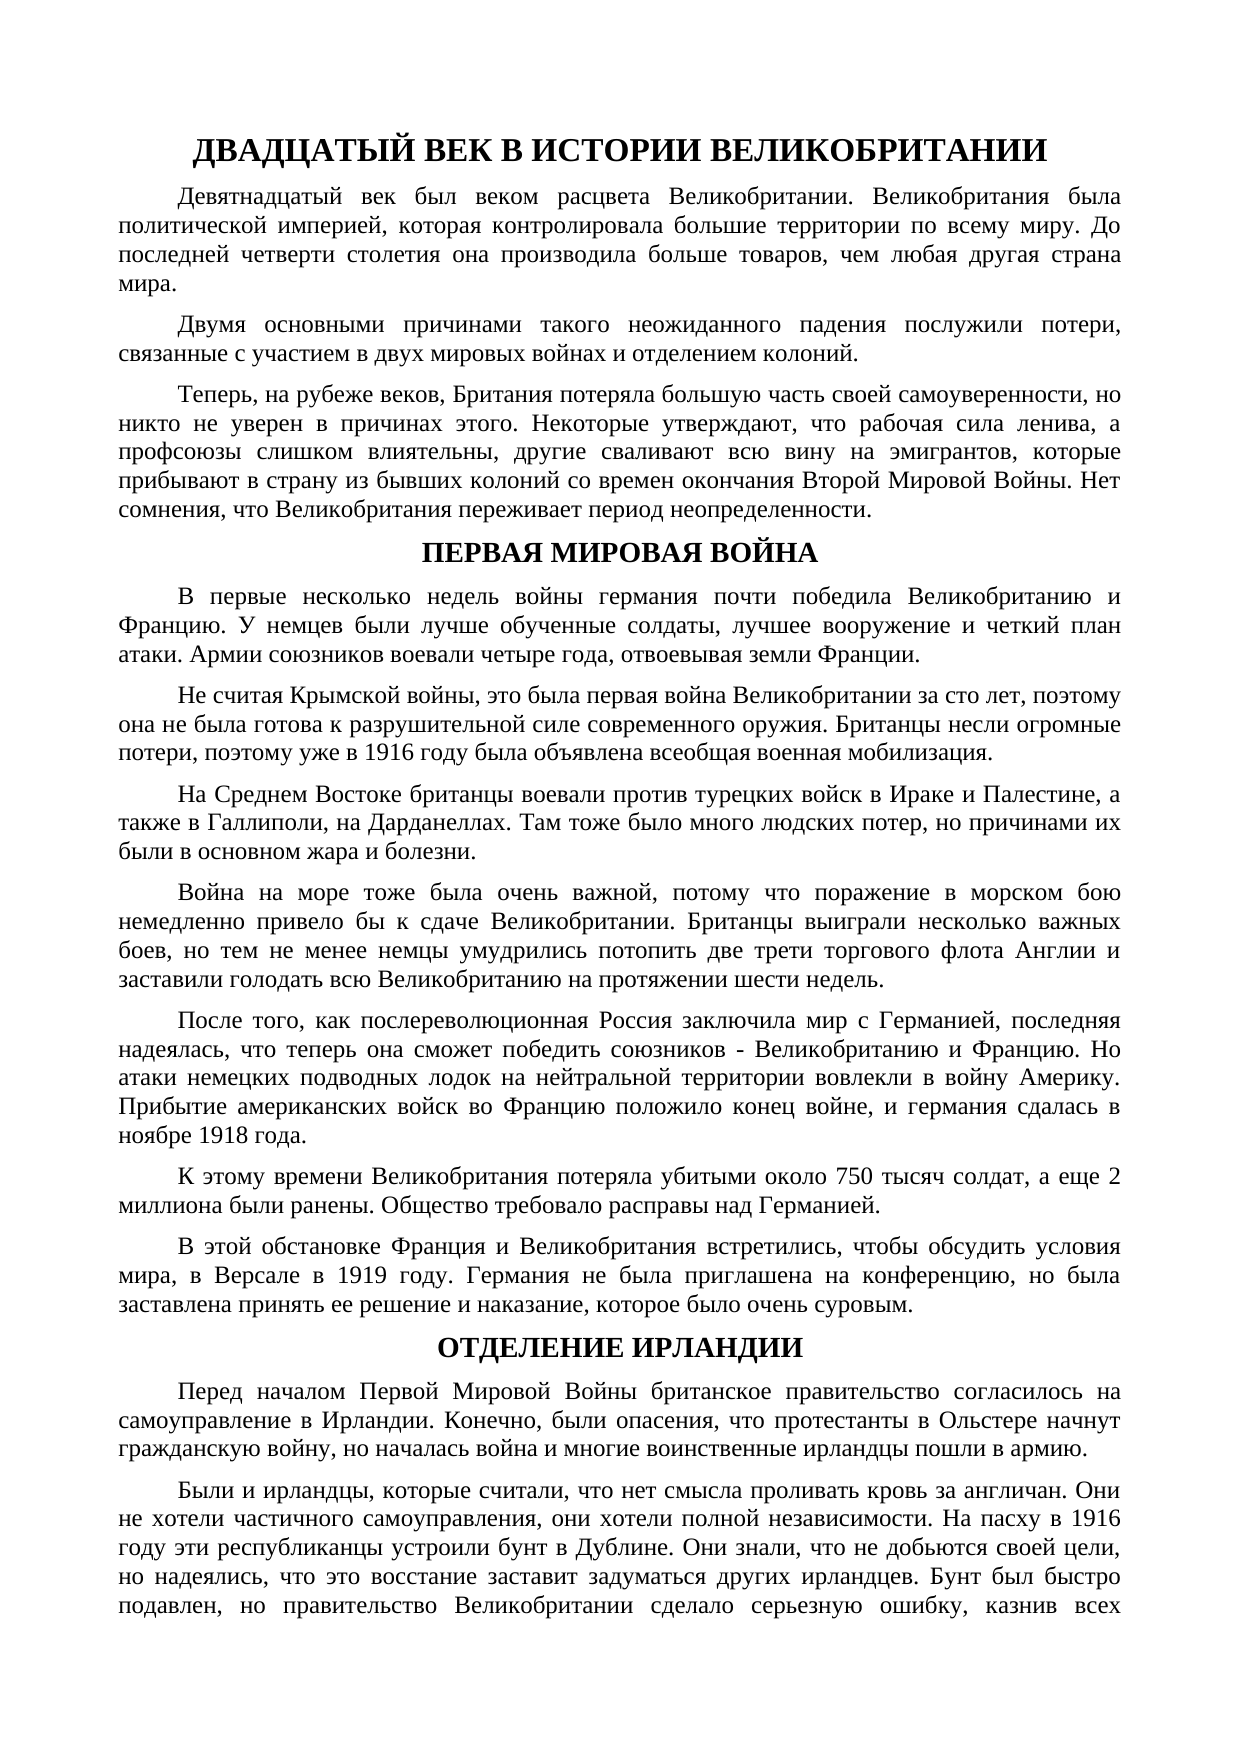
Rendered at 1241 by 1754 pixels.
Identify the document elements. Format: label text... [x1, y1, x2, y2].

text ОТДЕЛЕНИЕ ИРЛАНДИИ [118, 1330, 1122, 1363]
text Перед началом Первой Мировой Войны британское правительство согласилось на самоуправление в Ирландии. Конечно, были опасения, что протестанты в Ольстере начнут гражданскую войну, но началась война и многие воинственные ирландцы пошли в армию. [118, 1376, 1122, 1462]
text В первые несколько недель войны германия почти победила Великобританию и Францию. У немцев были лучше обученные солдаты, лучшее вооружение и четкий план атаки. Армии союзников воевали четыре года, отвоевывая земли Франции. [118, 581, 1122, 667]
text Война на море тоже была очень важной, потому что поражение в морском бою немедленно привело бы к сдаче Великобритании. Британцы выиграли несколько важных боев, но тем не менее немцы умудрились потопить две трети торгового флота Англии и заставили голодать всю Великобританию на протяжении шести недель. [118, 877, 1122, 992]
text Девятнадцатый век был веком расцвета Великобритании. Великобритания была политической империей, которая контролировала большие территории по всему миру. До последней четверти столетия она производила больше товаров, чем любая другая страна мира. [118, 181, 1122, 296]
text Не считая Крымской войны, это была первая война Великобритании за сто лет, поэтому она не была готова к разрушительной силе современного оружия. Британцы несли огромные потери, поэтому уже в 1916 году была объявлена всеобщая военная мобилизация. [118, 680, 1122, 766]
text К этому времени Великобритания потеряла убитыми около 750 тысяч солдат, а еще 2 миллиона были ранены. Общество требовало расправы над Германией. [118, 1161, 1122, 1219]
text Теперь, на рубеже веков, Британия потеряла большую часть своей самоуверенности, но никто не уверен в причинах этого. Некоторые утверждают, что рабочая сила ленива, а профсоюзы слишком влиятельны, другие сваливают всю вину на эмигрантов, которые прибывают в страну из бывших колоний со времен окончания Второй Мировой Войны. Нет сомнения, что Великобритания переживает период неопределенности. [118, 379, 1122, 523]
text На Среднем Востоке британцы воевали против турецких войск в Ираке и Палестине, а также в Галлиполи, на Дарданеллах. Там тоже было много людских потер, но причинами их были в основном жара и болезни. [118, 779, 1122, 865]
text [118, 1475, 1122, 1618]
text В этой обстановке Франция и Великобритания встретились, чтобы обсудить условия мира, в Версале в 1919 году. Германия не была приглашена на конференцию, но была заставлена принять ее решение и наказание, которое было очень суровым. [118, 1231, 1122, 1317]
text ПЕРВАЯ МИРОВАЯ ВОЙНА [118, 535, 1122, 569]
text ДВАДЦАТЫЙ ВЕК В ИСТОРИИ ВЕЛИКОБРИТАНИИ [118, 131, 1122, 169]
text Двумя основными причинами такого неожиданного падения послужили потери, связанные с участием в двух мировых войнах и отделением колоний. [118, 309, 1122, 366]
text После того, как послереволюционная Россия заключила мир с Германией, последняя надеялась, что теперь она сможет победить союзников - Великобританию и Францию. Но атаки немецких подводных лодок на нейтральной территории вовлекли в войну Америку. Прибытие американских войск во Францию положило конец войне, и германия сдалась в ноябре 1918 года. [118, 1005, 1122, 1149]
